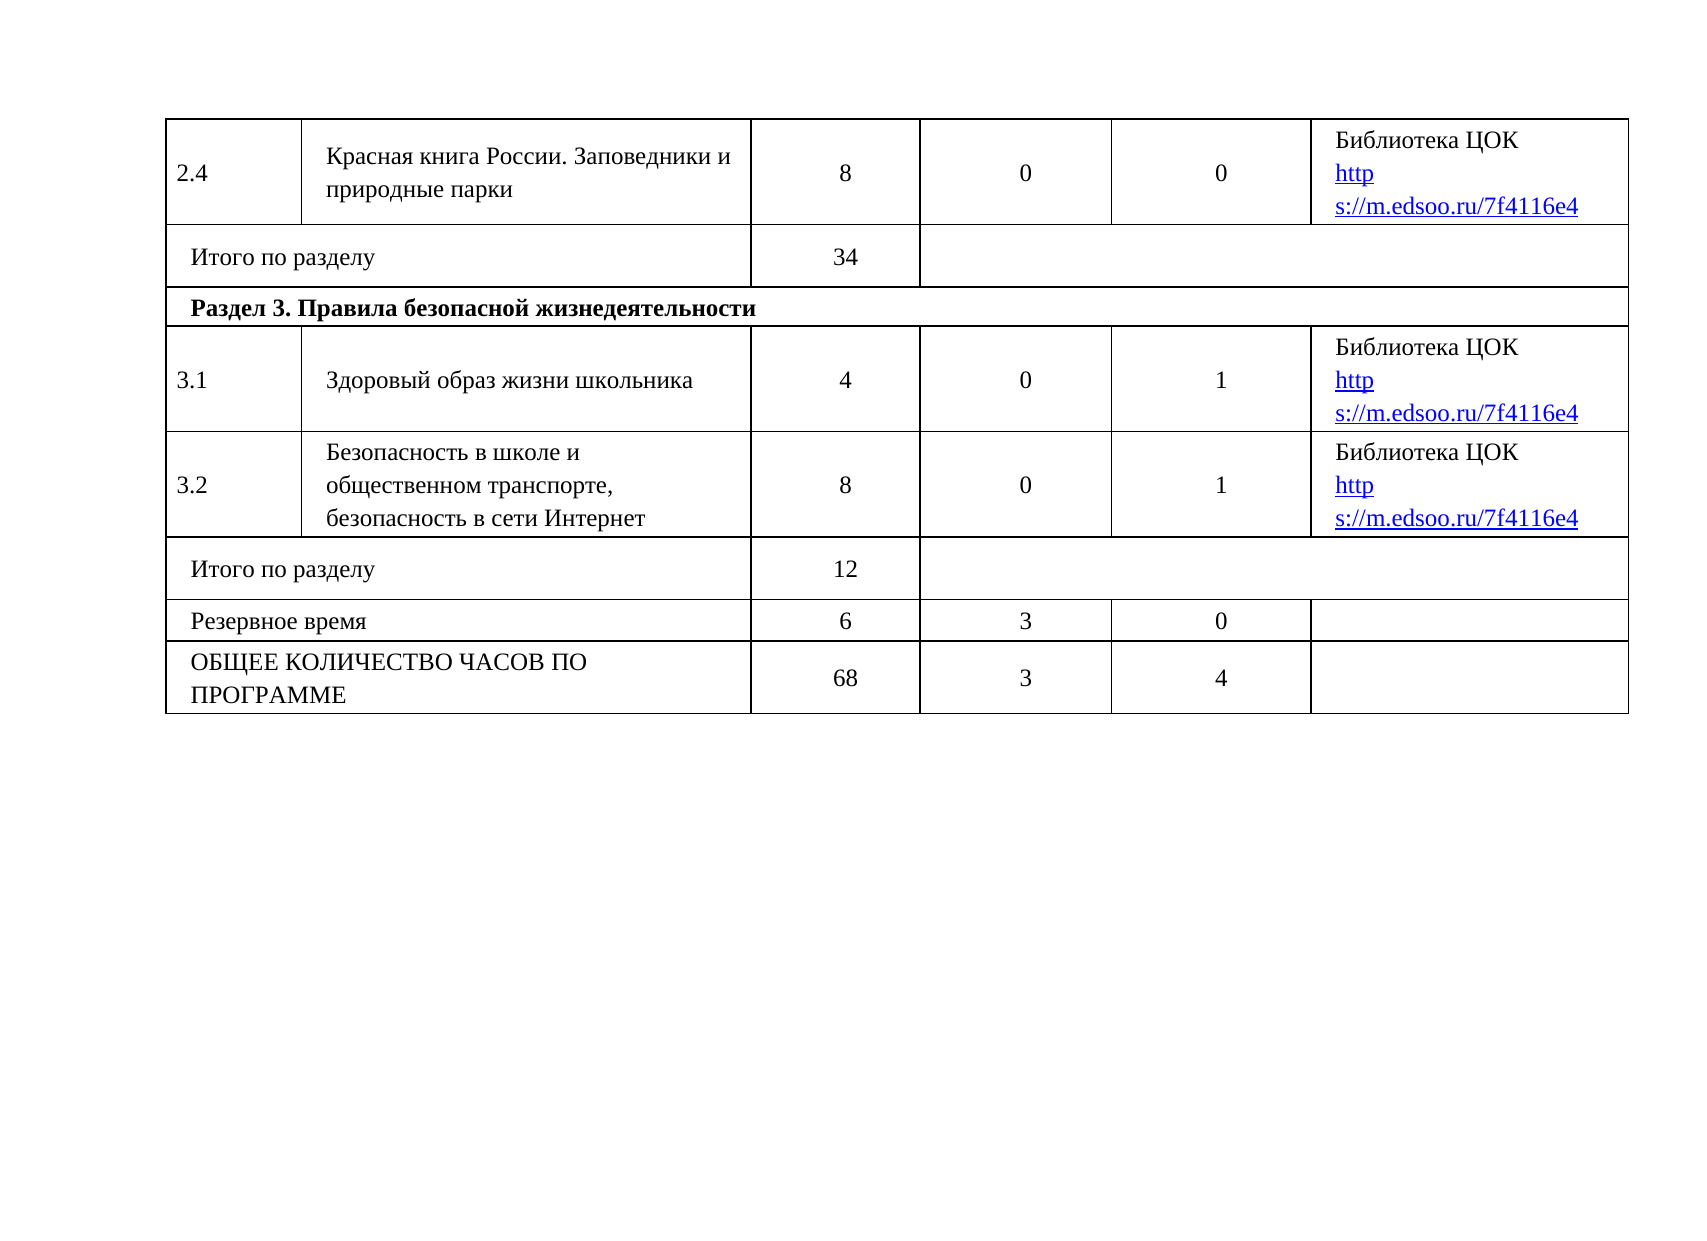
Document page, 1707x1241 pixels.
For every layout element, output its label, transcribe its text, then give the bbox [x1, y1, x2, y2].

table_cell 8 [752, 432, 919, 536]
table_cell [921, 225, 1628, 286]
table_cell 34 [752, 225, 919, 286]
table_cell Раздел 3. Правила безопасной жизнедеятельности [167, 288, 1628, 325]
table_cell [1312, 120, 1628, 223]
table_cell Красная книга России. Заповедники и природные парки [302, 120, 750, 223]
table_cell Библиотека ЦОК https://m.edsoo.ru/7f4116e4 [1312, 327, 1628, 431]
table_cell 1 [1112, 432, 1310, 536]
table_cell Здоровый образ жизни школьника [302, 327, 750, 431]
table_cell 68 [752, 642, 919, 712]
table_cell Итого по разделу [167, 538, 750, 598]
table_cell 2.4 [167, 120, 301, 223]
table_cell 8 [752, 120, 919, 223]
table_cell [1312, 642, 1628, 712]
table_cell 4 [752, 327, 919, 431]
table_cell 3.1 [167, 327, 301, 431]
table_cell [1312, 600, 1628, 640]
table_cell 0 [1112, 120, 1310, 223]
table_cell 1 [1112, 327, 1310, 431]
table_cell 0 [921, 327, 1111, 431]
table_cell 12 [752, 538, 919, 598]
table_cell 3.2 [167, 432, 301, 536]
table_cell 4 [1112, 642, 1310, 712]
table_cell 3 [921, 642, 1111, 712]
table_cell [921, 538, 1628, 598]
table_cell 0 [921, 432, 1111, 536]
table_cell Безопасность в школе и общественном транспорте, безопасность в сети Интернет [302, 432, 750, 536]
table_cell Библиотека ЦОК https://m.edsoo.ru/7f4116e4 [1312, 432, 1628, 536]
table_cell ОБЩЕЕ КОЛИЧЕСТВО ЧАСОВ ПО ПРОГРАММЕ [167, 642, 750, 712]
table_cell Резервное время [167, 600, 750, 640]
table_cell 6 [752, 600, 919, 640]
table_cell Итого по разделу [167, 225, 750, 286]
table_cell 0 [1112, 600, 1310, 640]
table_cell 0 [921, 120, 1111, 223]
table_cell 3 [921, 600, 1111, 640]
